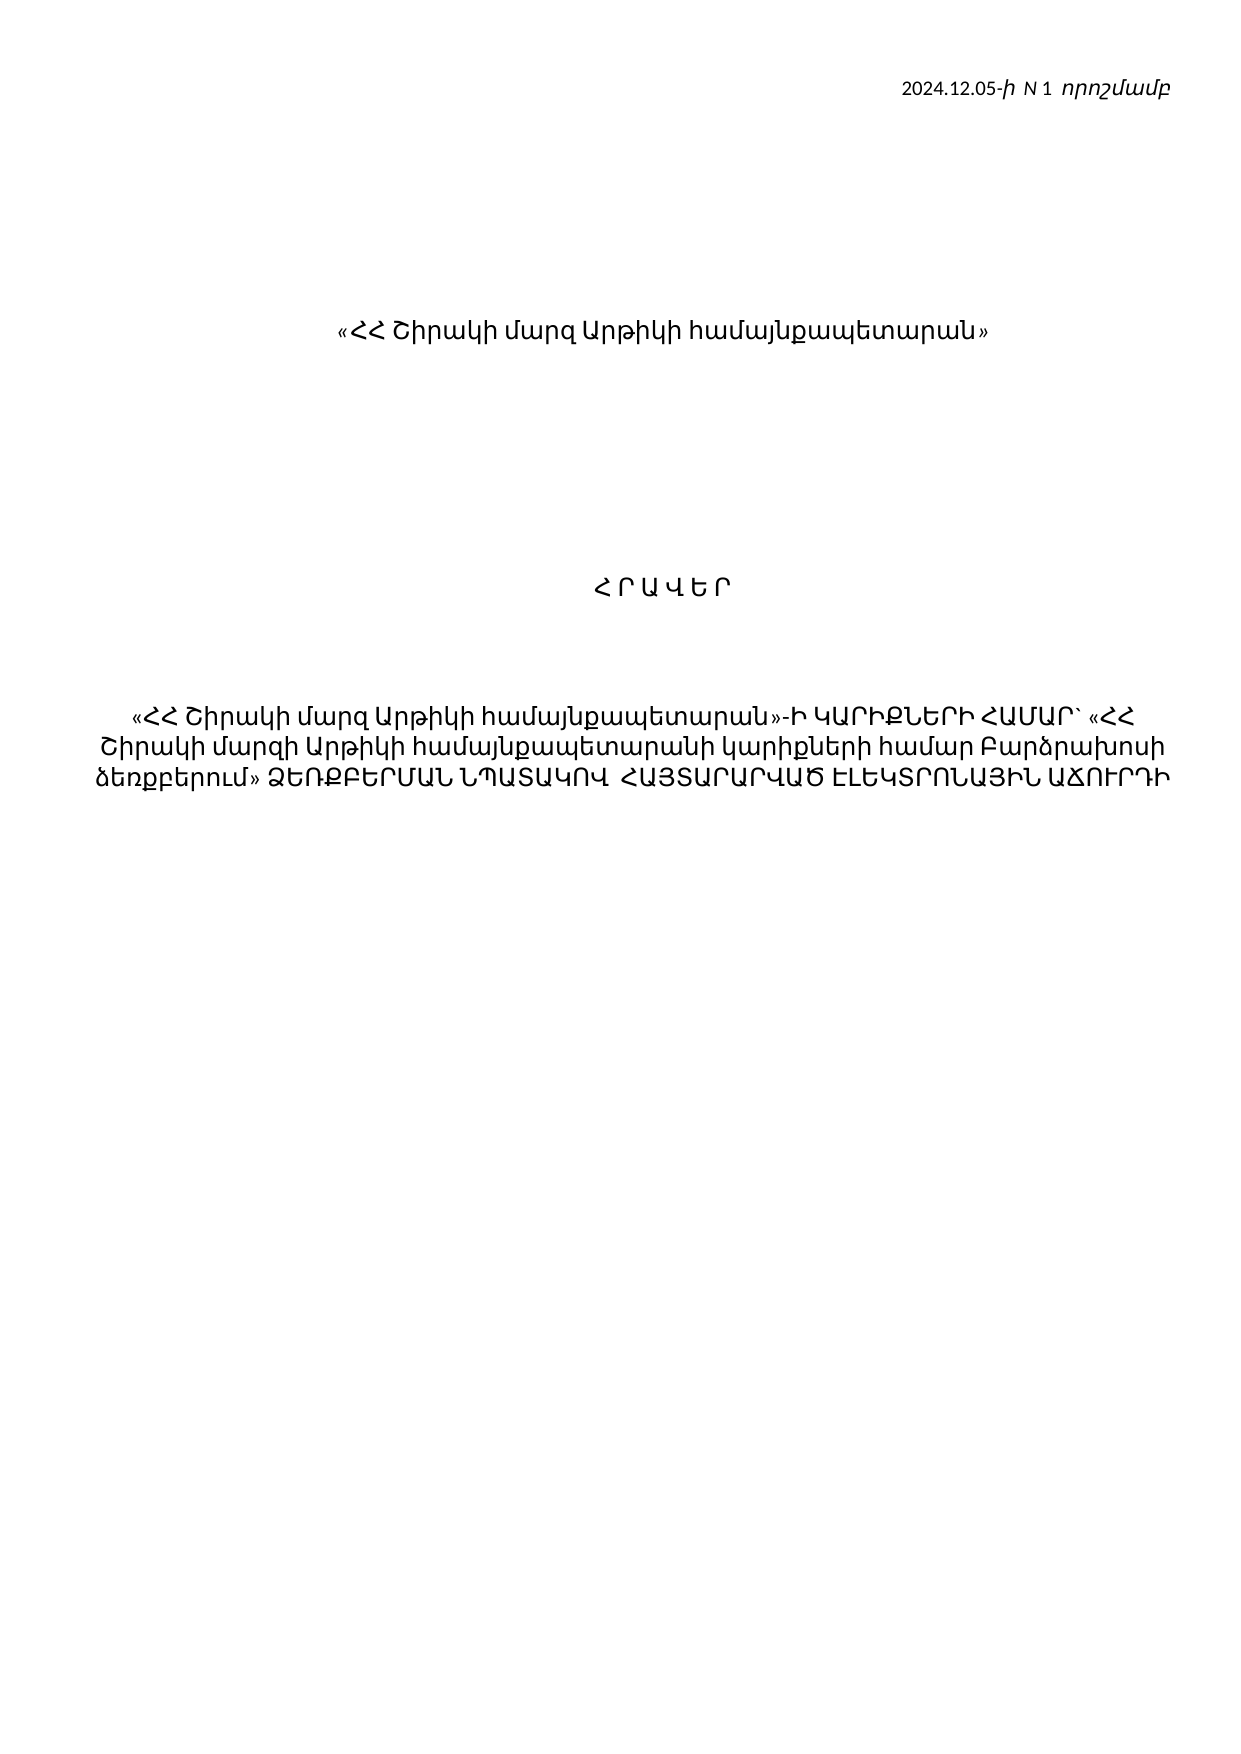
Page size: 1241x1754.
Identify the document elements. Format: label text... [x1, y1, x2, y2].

text «ՀՀ Շիրակի մարզ Արթիկի համայնքապետարան»-Ի ԿԱՐԻՔՆԵՐԻ ՀԱՄԱՐ` «ՀՀ Շիրակի մարզի Արթիկի համայնքապետարանի կարիքների համար Բարձրախոսի ձեռքբերում» ՁԵՌՔԲԵՐՄԱՆ ՆՊԱՏԱԿՈՎ ՀԱՅՏԱՐԱՐՎԱԾ ԷԼԵԿՏՐՈՆԱՅԻՆ ԱՃՈՒՐԴԻ [94, 701, 1172, 792]
text Հ Ր Ա Վ Ե Ր [94, 572, 1172, 602]
text 2024.12.05 -ի N 1 որոշմամբ [94, 75, 1171, 100]
text « ՀՀ Շիրակի մարզ Արթիկի համայնքապետարան» [94, 316, 1172, 346]
